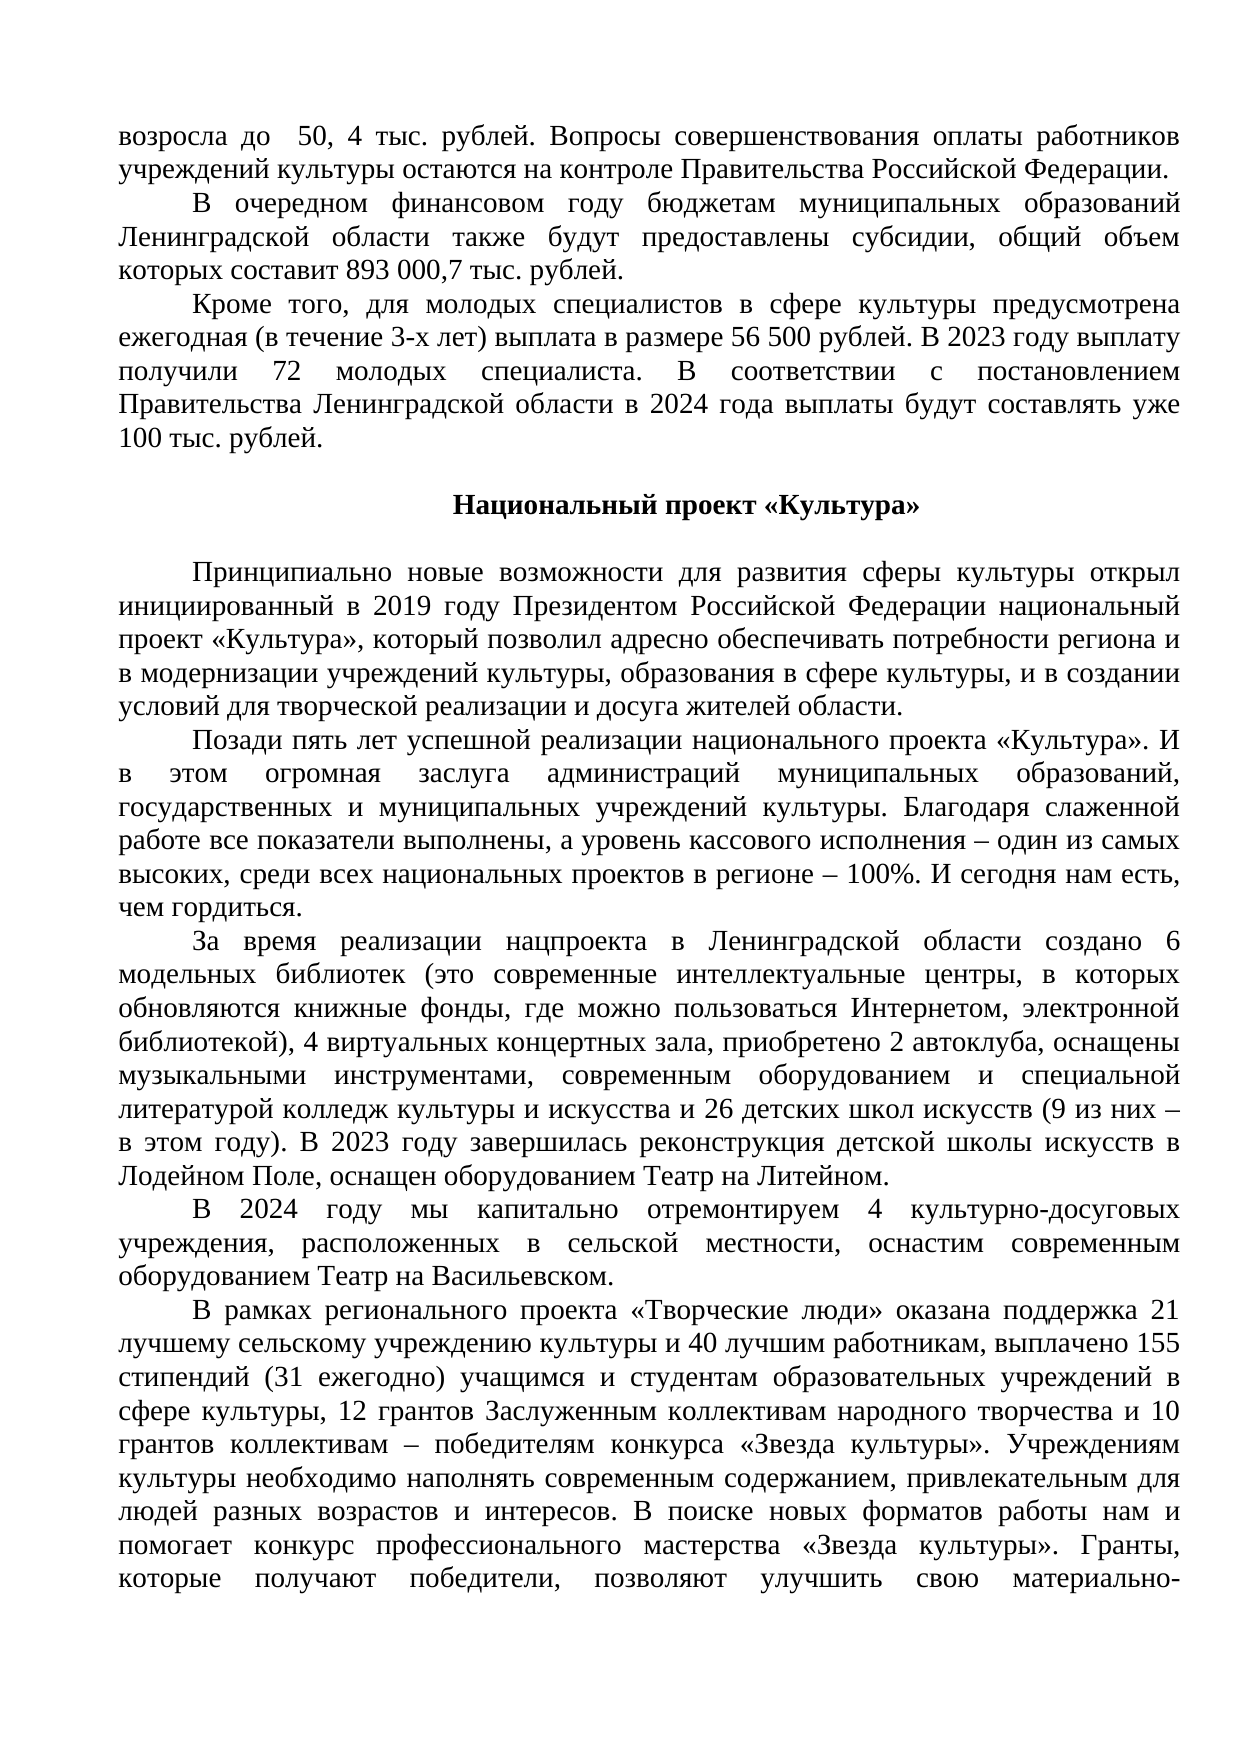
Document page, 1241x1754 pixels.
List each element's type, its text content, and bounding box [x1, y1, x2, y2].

text Принципиально новые возможности для развития сферы культуры открыл инициированный в 2019 году Президентом Российской Федерации национальный проект «Культура», который позволил адресно обеспечивать потребности региона и в модернизации учреждений культуры, образования в сфере культуры, и в создании условий для творческой реализации и досуга жителей области. [118, 554, 1181, 722]
text Кроме того, для молодых специалистов в сфере культуры предусмотрена ежегодная (в течение 3-х лет) выплата в размере 56 500 рублей. В 2023 году выплату получили 72 молодых специалиста. В соответствии с постановлением Правительства Ленинградской области в 2024 года выплаты будут составлять уже 100 тыс. рублей. [118, 286, 1181, 453]
text В очередном финансовом году бюджетам муниципальных образований Ленинградской области также будут предоставлены субсидии, общий объем которых составит 893 000,7 тыс. рублей. [118, 185, 1181, 286]
text Национальный проект «Культура» [118, 487, 1181, 521]
text За время реализации нацпроекта в Ленинградской области создано 6 модельных библиотек (это современные интеллектуальные центры, в которых обновляются книжные фонды, где можно пользоваться Интернетом, электронной библиотекой), 4 виртуальных концертных зала, приобретено 2 автоклуба, оснащены музыкальными инструментами, современным оборудованием и специальной литературой колледж культуры и искусства и 26 детских школ искусств (9 из них – в этом году). В 2023 году завершилась реконструкция детской школы искусств в Лодейном Поле, оснащен оборудованием Театр на Литейном. [118, 923, 1181, 1191]
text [118, 118, 1181, 185]
text В 2024 году мы капитально отремонтируем 4 культурно-досуговых учреждения, расположенных в сельской местности, оснастим современным оборудованием Театр на Васильевском. [118, 1191, 1181, 1292]
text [118, 1292, 1181, 1594]
text Позади пять лет успешной реализации национального проекта «Культура». И в этом огромная заслуга администраций муниципальных образований, государственных и муниципальных учреждений культуры. Благодаря слаженной работе все показатели выполнены, а уровень кассового исполнения – один из самых высоких, среди всех национальных проектов в регионе – 100%. И сегодня нам есть, чем гордиться. [118, 722, 1181, 923]
